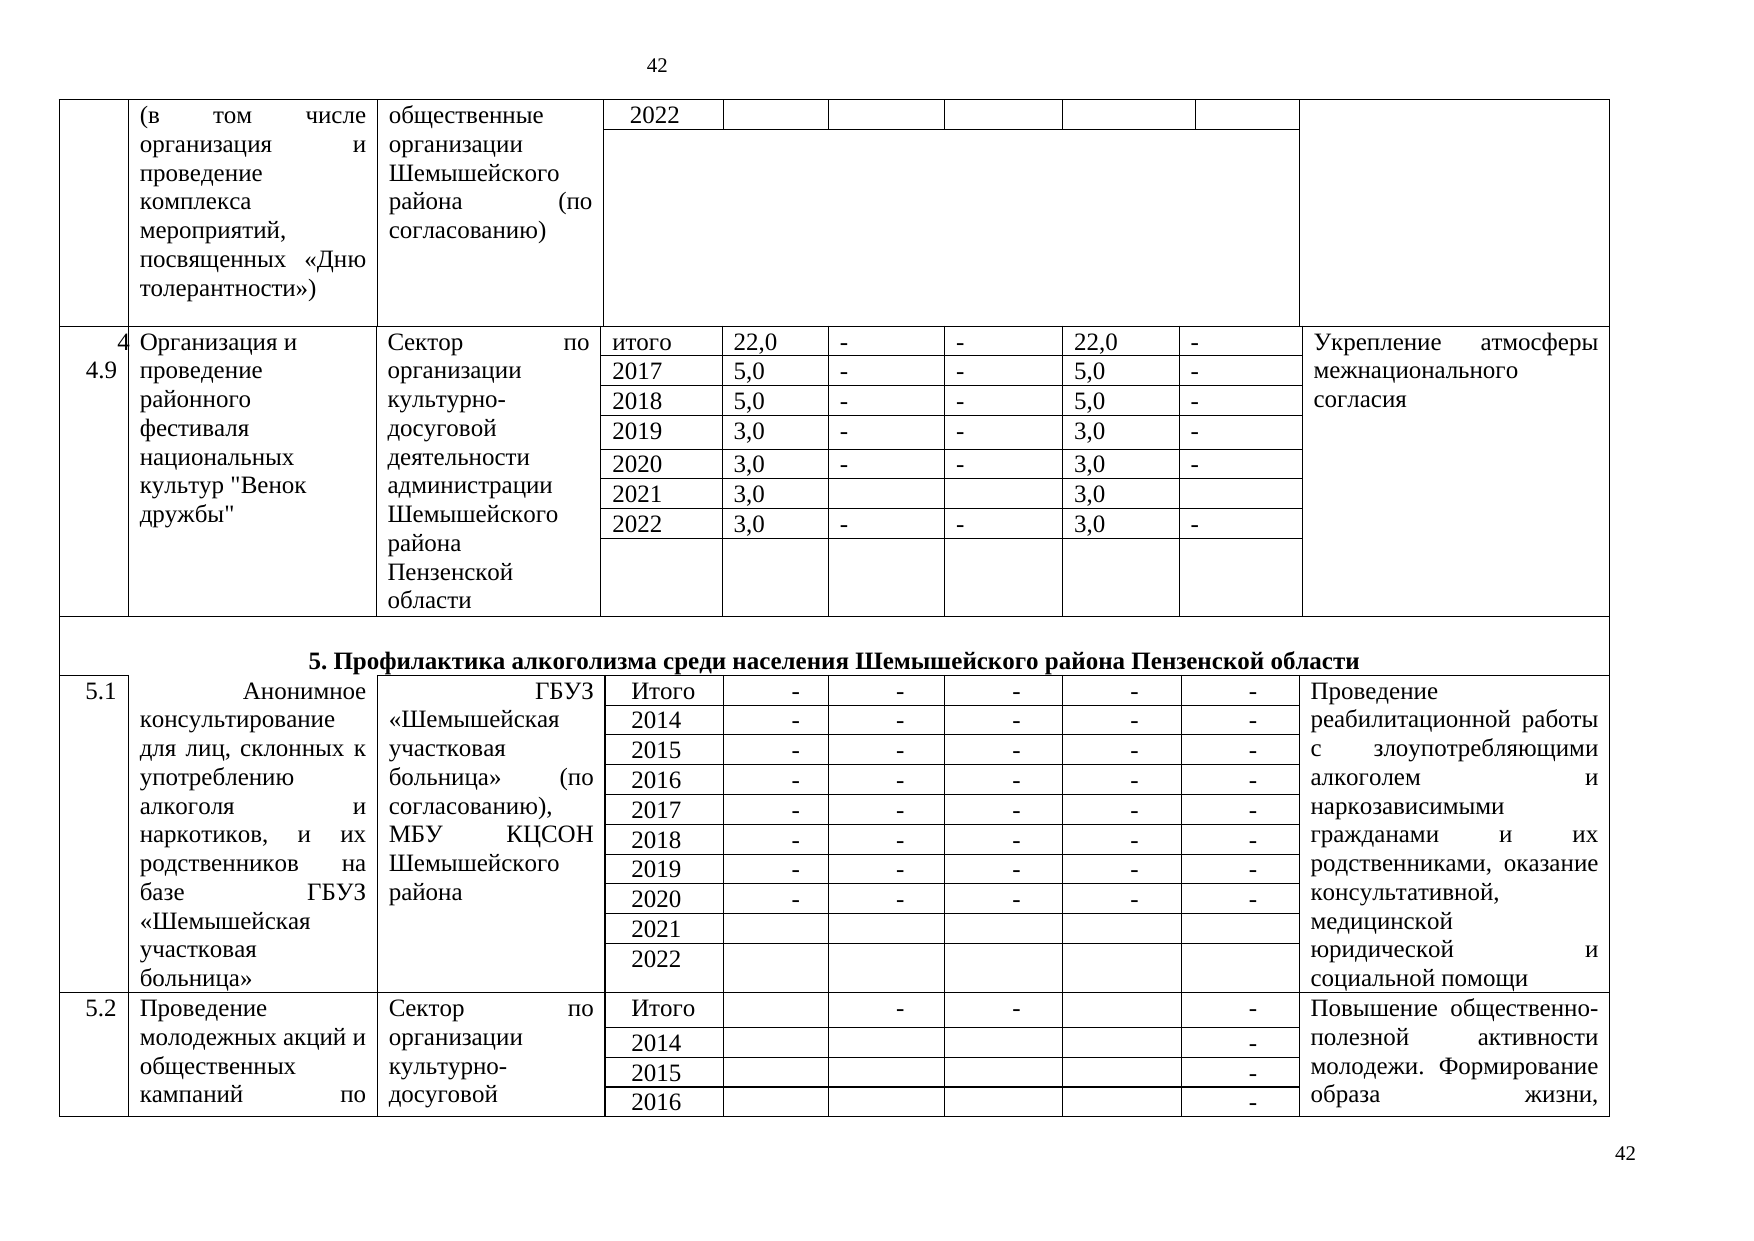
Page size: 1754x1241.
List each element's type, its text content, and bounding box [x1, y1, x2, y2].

table_cell [1063, 539, 1179, 616]
table_cell [724, 1058, 828, 1086]
table_cell итого [601, 327, 722, 355]
table_cell [1182, 914, 1299, 943]
table_cell - [945, 509, 1062, 538]
table_cell - [945, 386, 1062, 415]
table_cell - [724, 795, 828, 824]
table_cell 5.2 [60, 993, 128, 1116]
table_cell - [1180, 509, 1302, 538]
table_cell [945, 479, 1062, 508]
table_cell - [829, 386, 944, 415]
table_cell 2018 [601, 386, 722, 415]
table_cell 2021 [601, 479, 722, 508]
table_cell [1182, 944, 1299, 992]
table_cell - [724, 735, 828, 764]
table_cell 3,0 [1063, 509, 1179, 538]
table_cell 44.9 [60, 327, 128, 616]
table_cell - [945, 327, 1062, 355]
table_cell - [1063, 825, 1181, 853]
table_cell [1063, 100, 1195, 129]
table_cell - [945, 795, 1062, 824]
table_cell - [945, 825, 1062, 853]
table_cell [945, 539, 1062, 616]
table_cell - [1182, 825, 1299, 853]
table_cell - [1180, 416, 1302, 448]
table_cell 2014 [606, 1028, 723, 1057]
table_cell 5,0 [723, 386, 828, 415]
table_cell ГБУЗ «Шемышейская участковая больница» (по согласованию), МБУ КЦСОН Шемышейского района [378, 676, 604, 992]
table_cell [829, 1028, 944, 1057]
table_cell [829, 479, 944, 508]
table_cell [1180, 539, 1302, 616]
table_cell - [1182, 1058, 1299, 1086]
table_cell 5.1 [60, 676, 128, 992]
table_cell - [1182, 1028, 1299, 1057]
table_cell 2022 [604, 100, 723, 129]
table_cell - [945, 765, 1062, 794]
table_cell 2014 [606, 706, 723, 734]
table_cell - [724, 825, 828, 853]
table_cell - [945, 416, 1062, 448]
table_cell - [1063, 855, 1181, 883]
table_cell - [829, 416, 944, 448]
table_cell - [1063, 884, 1181, 913]
table_cell - [1063, 765, 1181, 794]
table_cell - [1182, 993, 1299, 1027]
table_cell - [1182, 706, 1299, 734]
table_cell Укрепление атмосферы межнационального согласия [1303, 327, 1609, 616]
table_cell 2015 [606, 1058, 723, 1086]
table_cell - [1182, 855, 1299, 883]
table_cell - [945, 855, 1062, 883]
table_cell [1196, 100, 1299, 129]
table_cell 2017 [606, 795, 723, 824]
table_cell [1063, 1058, 1181, 1086]
table_cell [945, 914, 1062, 943]
table_cell 22,0 [723, 327, 828, 355]
table_cell - [1182, 765, 1299, 794]
table_cell - [945, 735, 1062, 764]
table_cell 2022 [606, 944, 723, 992]
table_cell [1063, 993, 1181, 1027]
table_cell - [1063, 795, 1181, 824]
table_cell [604, 130, 1299, 326]
table_cell 5. Профилактика алкоголизма среди населения Шемышейского района Пензенской области [60, 617, 1609, 675]
table_cell - [1063, 676, 1181, 704]
table_cell [724, 993, 828, 1027]
table_cell Повышение общественно-полезной активности молодежи. Формирование образа жизни, основанного на ценностном отношении к своему здоровью [1300, 993, 1609, 1116]
table_cell - [1180, 450, 1302, 478]
table_cell [724, 1028, 828, 1057]
table_cell - [829, 884, 944, 913]
table_cell Организация и проведение районного фестиваля национальных культур "Венок дружбы" [129, 327, 376, 616]
table_cell [945, 1058, 1062, 1086]
table_cell - [1182, 884, 1299, 913]
table_cell [829, 1058, 944, 1086]
table_cell - [829, 676, 944, 704]
table_cell 3,0 [723, 416, 828, 448]
table_cell - [945, 356, 1062, 385]
table_cell Сектор по организации культурно-досуговой деятельности администрации Шемышейского района [378, 993, 604, 1116]
table_cell [829, 944, 944, 992]
table_cell - [1063, 735, 1181, 764]
table_cell - [1180, 356, 1302, 385]
table_cell [829, 914, 944, 943]
table_cell 2017 [601, 356, 722, 385]
table_cell [724, 100, 828, 129]
table_cell [601, 539, 722, 616]
table_cell 5,0 [1063, 356, 1179, 385]
table_cell - [829, 795, 944, 824]
table_cell - [829, 706, 944, 734]
table_cell 3,0 [723, 450, 828, 478]
table_cell 2020 [606, 884, 723, 913]
table_cell - [724, 765, 828, 794]
table_cell - [1063, 706, 1181, 734]
table_cell - [724, 706, 828, 734]
table_cell - [829, 509, 944, 538]
table_cell - [945, 884, 1062, 913]
table_cell Итого [606, 993, 723, 1027]
table_cell [723, 539, 828, 616]
table_cell Проведение молодежных акций и общественных кампаний по формированию здорового образа жизни среди несовершеннолетних и молодежи [129, 993, 377, 1116]
table_cell 5,0 [723, 356, 828, 385]
table_cell - [945, 993, 1062, 1027]
table_cell 2021 [606, 914, 723, 943]
table_cell [724, 944, 828, 992]
table_cell 2020 [601, 450, 722, 478]
table_cell [1063, 944, 1181, 992]
table_cell 2019 [601, 416, 722, 448]
table_cell 5,0 [1063, 386, 1179, 415]
table_cell Итого [606, 676, 723, 704]
table_cell - [829, 450, 944, 478]
table_cell - [724, 676, 828, 704]
table_cell [829, 539, 944, 616]
table_cell 3,0 [1063, 450, 1179, 478]
table_cell [945, 1028, 1062, 1057]
table_cell [945, 1088, 1062, 1116]
table_cell - [829, 735, 944, 764]
table_cell - [829, 327, 944, 355]
table_cell 3,0 [723, 509, 828, 538]
table_cell 2022 [601, 509, 722, 538]
table_cell - [1180, 327, 1302, 355]
table_cell - [829, 356, 944, 385]
table_cell - [1182, 795, 1299, 824]
table_cell - [829, 765, 944, 794]
table_cell Анонимное консультирование для лиц, склонных к употреблению алкоголя и наркотиков, и их родственников на базе ГБУЗ «Шемышейская участковая больница» [129, 675, 377, 992]
table_cell 3,0 [1063, 479, 1179, 508]
table_cell Проведение реабилитационной работы с злоупотребляющими алкоголем и наркозависимыми гражданами и их родственниками, оказание консультативной, медицинской юридической и социальной помощи [1300, 676, 1609, 992]
table_cell 2015 [606, 735, 723, 764]
table_cell [945, 100, 1062, 129]
table_cell [1180, 479, 1302, 508]
table_cell - [829, 993, 944, 1027]
table_cell [829, 100, 944, 129]
table_cell - [945, 450, 1062, 478]
table_cell [724, 1088, 828, 1116]
table_cell - [1182, 676, 1299, 704]
table_cell - [829, 855, 944, 883]
table_cell - [724, 855, 828, 883]
table_cell 2016 [606, 765, 723, 794]
table_cell 2018 [606, 825, 723, 853]
table_cell - [724, 884, 828, 913]
table_cell - [1180, 386, 1302, 415]
table_cell [1063, 1088, 1181, 1116]
table_cell [829, 1088, 944, 1116]
table_cell [1063, 914, 1181, 943]
table_cell 2016 [606, 1088, 723, 1116]
table_cell 2019 [606, 855, 723, 883]
table_cell - [945, 676, 1062, 704]
table_cell Сектор по организации культурно-досуговой деятельности администрации Шемышейского района Пензенской области [377, 327, 600, 616]
table_cell - [1182, 735, 1299, 764]
table_cell - [945, 706, 1062, 734]
table_cell - [829, 825, 944, 853]
table_cell - [1182, 1088, 1299, 1116]
table_cell [1063, 1028, 1181, 1057]
table_cell 3,0 [1063, 416, 1179, 448]
table_cell [724, 914, 828, 943]
table_cell 22,0 [1063, 327, 1179, 355]
table_cell [945, 944, 1062, 992]
table_cell 3,0 [723, 479, 828, 508]
